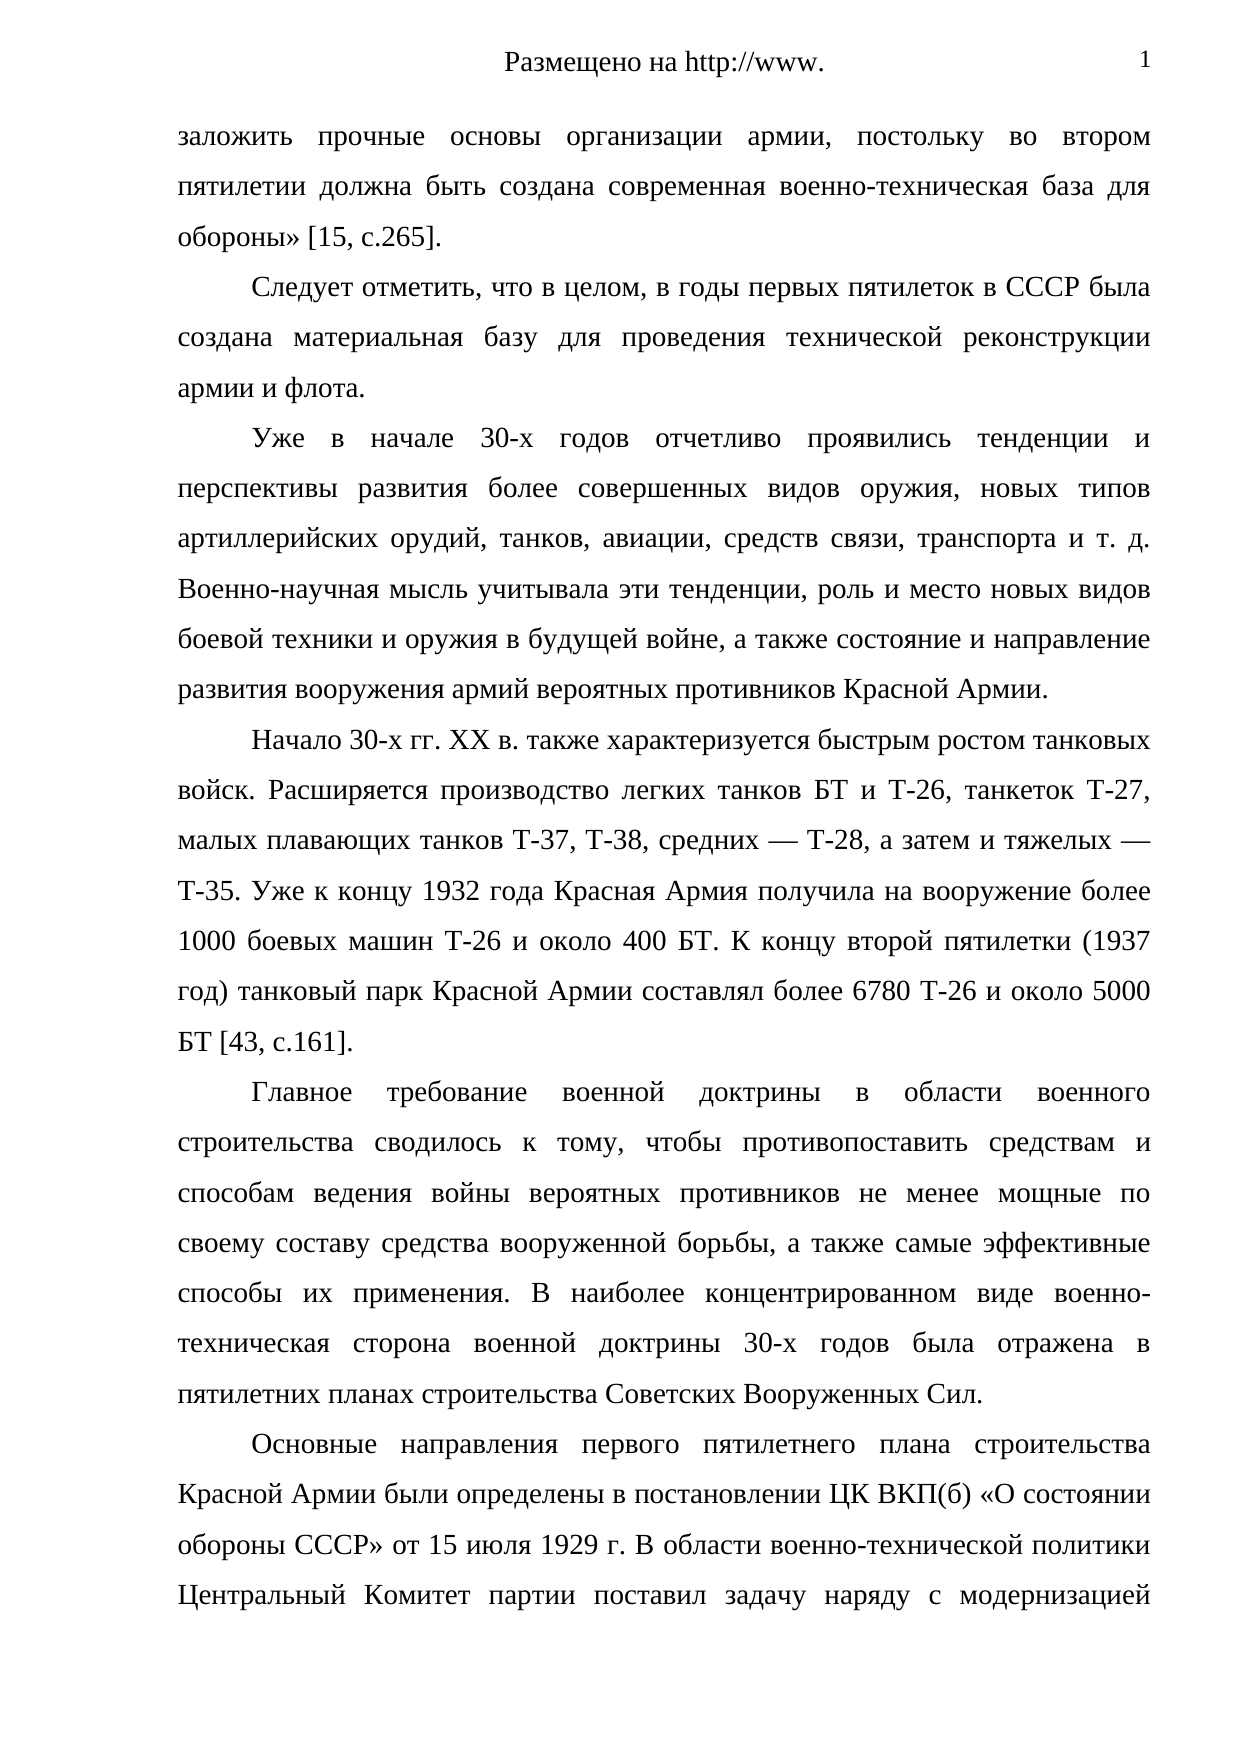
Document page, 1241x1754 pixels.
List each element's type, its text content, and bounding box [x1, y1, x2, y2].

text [177, 118, 1152, 252]
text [177, 1426, 1152, 1611]
text Уже в начале 30-х годов отчетливо проявились тенденции и перспективы развития более совершенных видов оружия, новых типов артиллерийских орудий, танков, авиации, средств связи, транспорта и т. д. Военно-научная мысль учитывала эти тенденции, роль и место новых видов боевой техники и оружия в будущей войне, а также состояние и направление развития вооружения армий вероятных противников Красной Армии. [177, 420, 1152, 705]
text Следует отметить, что в целом, в годы первых пятилеток в СССР была создана материальная базу для проведения технической реконструкции армии и флота. [177, 269, 1152, 403]
text Начало 30-х гг. XX в. также характеризуется быстрым ростом танковых войск. Расширяется производство легких танков БТ и Т-26, танкеток Т-27, малых плавающих танков Т-37, Т-38, средних — Т-28, а затем и тяжелых — Т-35. Уже к концу 1932 года Красная Армия получила на вооружение более 1000 боевых машин Т-26 и около 400 БТ. К концу второй пятилетки (1937 год) танковый парк Красной Армии составлял более 6780 Т-26 и около 5000 БТ [43, с.161]. [177, 722, 1152, 1057]
text Главное требование военной доктрины в области военного строительства сводилось к тому, чтобы противопоставить средствам и способам ведения войны вероятных противников не менее мощные по своему составу средства вооруженной борьбы, а также самые эффективные способы их применения. В наиболее концентрированном виде военно-техническая сторона военной доктрины 30-х годов была отражена в пятилетних планах строительства Советских Вооруженных Сил. [177, 1074, 1152, 1409]
